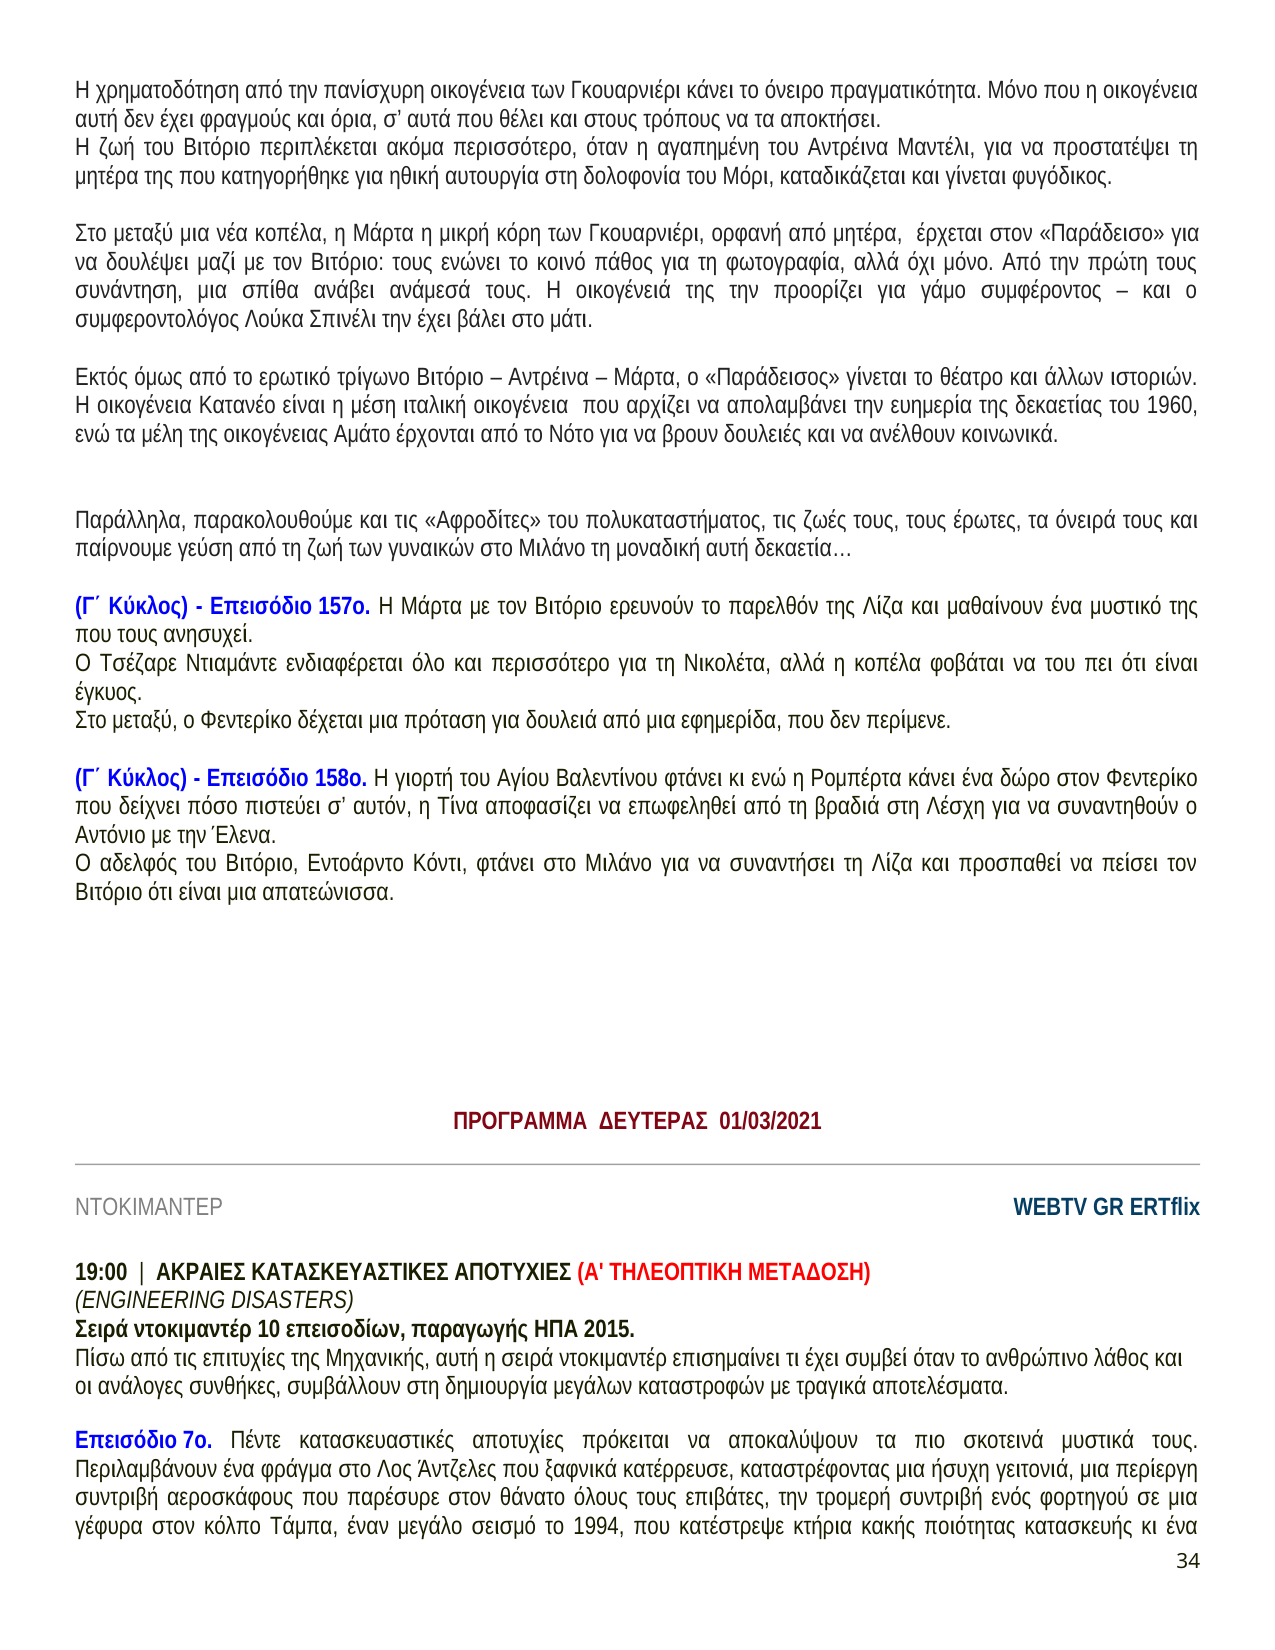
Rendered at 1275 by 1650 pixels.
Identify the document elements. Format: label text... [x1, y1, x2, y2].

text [75, 1425, 1200, 1539]
text Εκτός όμως από το ερωτικό τρίγωνο Βιτόριο – Αντρέινα – Μάρτα, ο «Παράδεισος» γίνεται το θέατρο και άλλων ιστοριών. Η οικογένεια Κατανέο είναι η μέση ιταλική οικογένεια που αρχίζει να απολαμβάνει την ευημερία της δεκαετίας του 1960, ενώ τα μέλη της οικογένειας Αμάτο έρχονται από το Νότο για να βρουν δουλειές και να ανέλθουν κοινωνικά. [75, 361, 1200, 447]
text ΠΡΟΓΡΑΜΜΑ ΔΕΥΤΕΡΑΣ 01/03/2021 [75, 1106, 1200, 1135]
table_header WEBTV GR ERTflix [638, 1192, 1200, 1221]
text Η χρηματοδότηση από την πανίσχυρη οικογένεια των Γκουαρνιέρι κάνει το όνειρο πραγματικότητα. Μόνο που η οικογένεια αυτή δεν έχει φραγμούς και όρια, σ’ αυτά που θέλει και στους τρόπους να τα αποκτήσει. [75, 75, 1200, 132]
text (Γ΄ Κύκλος) - Επεισόδιο 157o. Η Μάρτα με τον Βιτόριο ερευνούν το παρελθόν της Λίζα και μαθαίνουν ένα μυστικό της που τους ανησυχεί. [75, 562, 1200, 648]
text Η ζωή του Βιτόριο περιπλέκεται ακόμα περισσότερο, όταν η αγαπημένη του Αντρέινα Μαντέλι, για να προστατέψει τη μητέρα της που κατηγορήθηκε για ηθική αυτουργία στη δολοφονία του Μόρι, καταδικάζεται και γίνεται φυγόδικος. [75, 132, 1200, 189]
text Στο μεταξύ, ο Φεντερίκο δέχεται μια πρόταση για δουλειά από μια εφημερίδα, που δεν περίμενε. [75, 705, 1200, 734]
text Ο Τσέζαρε Ντιαμάντε ενδιαφέρεται όλο και περισσότερο για τη Νικολέτα, αλλά η κοπέλα φοβάται να του πει ότι είναι έγκυος. [75, 648, 1200, 705]
text 19:00 | ΑΚΡΑΙΕΣ ΚΑΤΑΣΚΕΥΑΣΤΙΚΕΣ ΑΠΟΤΥΧΙΕΣ (Α' ΤΗΛΕΟΠΤΙΚΗ ΜΕΤΑΔΟΣΗ) (ENGINEERING DISASTERS) Σειρά ντοκιμαντέρ 10 επεισοδίων, παραγωγής ΗΠΑ 2015. Πίσω από τις επιτυχίες της Μηχανικής, αυτή η σειρά ντοκιμαντέρ επισημαίνει τι έχει συμβεί όταν το ανθρώπινο λάθος και οι ανάλογες συνθήκες, συμβάλλουν στη δημιουργία μεγάλων καταστροφών με τραγικά αποτελέσματα. [75, 1221, 1200, 1400]
text Ο αδελφός του Βιτόριο, Εντοάρντο Κόντι, φτάνει στο Μιλάνο για να συναντήσει τη Λίζα και προσπαθεί να πείσει τον Βιτόριο ότι είναι μια απατεώνισσα. [75, 848, 1200, 906]
text Στο μεταξύ μια νέα κοπέλα, η Μάρτα η μικρή κόρη των Γκουαρνιέρι, ορφανή από μητέρα, έρχεται στον «Παράδεισο» για να δουλέψει μαζί με τον Βιτόριο: τους ενώνει το κοινό πάθος για τη φωτογραφία, αλλά όχι μόνο. Από την πρώτη τους συνάντηση, μια σπίθα ανάβει ανάμεσά τους. Η οικογένειά της την προορίζει για γάμο συμφέροντος – και ο συμφεροντολόγος Λούκα Σπινέλι την έχει βάλει στο μάτι. [75, 218, 1200, 333]
table_header ΝΤΟΚΙΜΑΝΤΕΡ [75, 1192, 637, 1221]
text Παράλληλα, παρακολουθούμε και τις «Αφροδίτες» του πολυκαταστήματος, τις ζωές τους, τους έρωτες, τα όνειρά τους και παίρνουμε γεύση από τη ζωή των γυναικών στο Μιλάνο τη μοναδική αυτή δεκαετία… [75, 505, 1200, 562]
text (Γ΄ Κύκλος) - Επεισόδιο 158o. Η γιορτή του Αγίου Βαλεντίνου φτάνει κι ενώ η Ρομπέρτα κάνει ένα δώρο στον Φεντερίκο που δείχνει πόσο πιστεύει σ’ αυτόν, η Τίνα αποφασίζει να επωφεληθεί από τη βραδιά στη Λέσχη για να συναντηθούν ο Αντόνιο με την Έλενα. [75, 762, 1200, 848]
